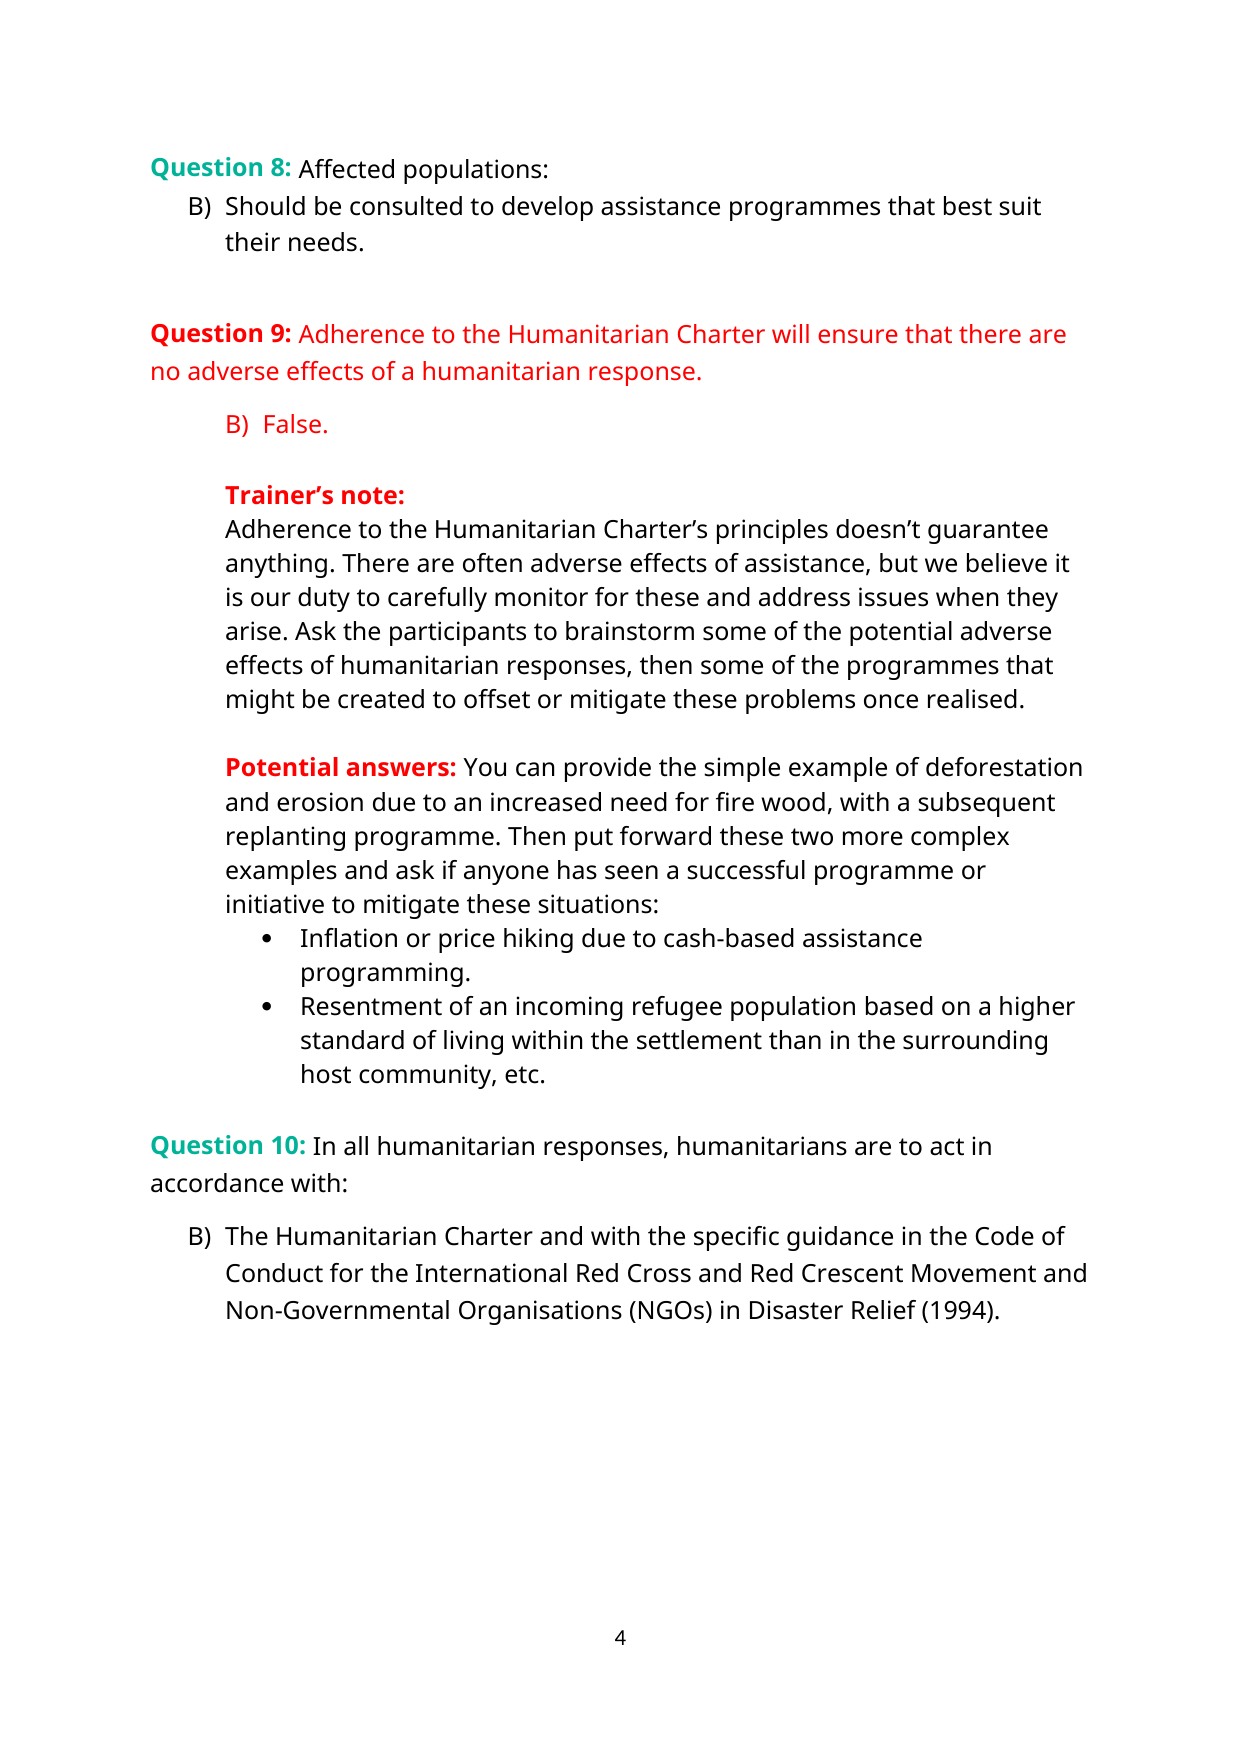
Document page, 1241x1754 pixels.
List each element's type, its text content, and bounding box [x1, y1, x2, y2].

list Should be consulted to develop assistance programmes that best suit their needs. [187, 188, 1090, 259]
list Trainer’s note: [225, 478, 1090, 512]
list Resentment of an incoming refugee population based on a higher standard of living within the settlement than in the surrounding host community, etc. [262, 988, 1090, 1091]
list Adherence to the Humanitarian Charter’s principles doesn’t guarantee anything. There are often adverse effects of assistance, but we believe it is our duty to carefully monitor for these and address issues when they arise. Ask the participants to brainstorm some of the potential adverse effects of humanitarian responses, then some of the programmes that might be created to offset or mitigate these problems once realised. [225, 512, 1090, 716]
list The Humanitarian Charter and with the specific guidance in the Code of Conduct for the International Red Cross and Red Crescent Movement and Non-Governmental Organisations (NGOs) in Disaster Relief (1994). [187, 1219, 1090, 1327]
list Inflation or price hiking due to cash-based assistance programming. [262, 920, 1090, 988]
list False. [225, 407, 1090, 441]
list Potential answers: You can provide the simple example of deforestation and erosion due to an increased need for fire wood, with a subsequent replanting programme. Then put forward these two more complex examples and ask if anyone has seen a successful programme or initiative to mitigate these situations: [225, 750, 1090, 920]
text Question 10: In all humanitarian responses, humanitarians are to act in accordance with: [150, 1127, 1090, 1200]
text Question 9: Adherence to the Humanitarian Charter will ensure that there are no adverse effects of a humanitarian response. [150, 315, 1090, 387]
text Question 8: Affected populations: [150, 150, 1090, 185]
